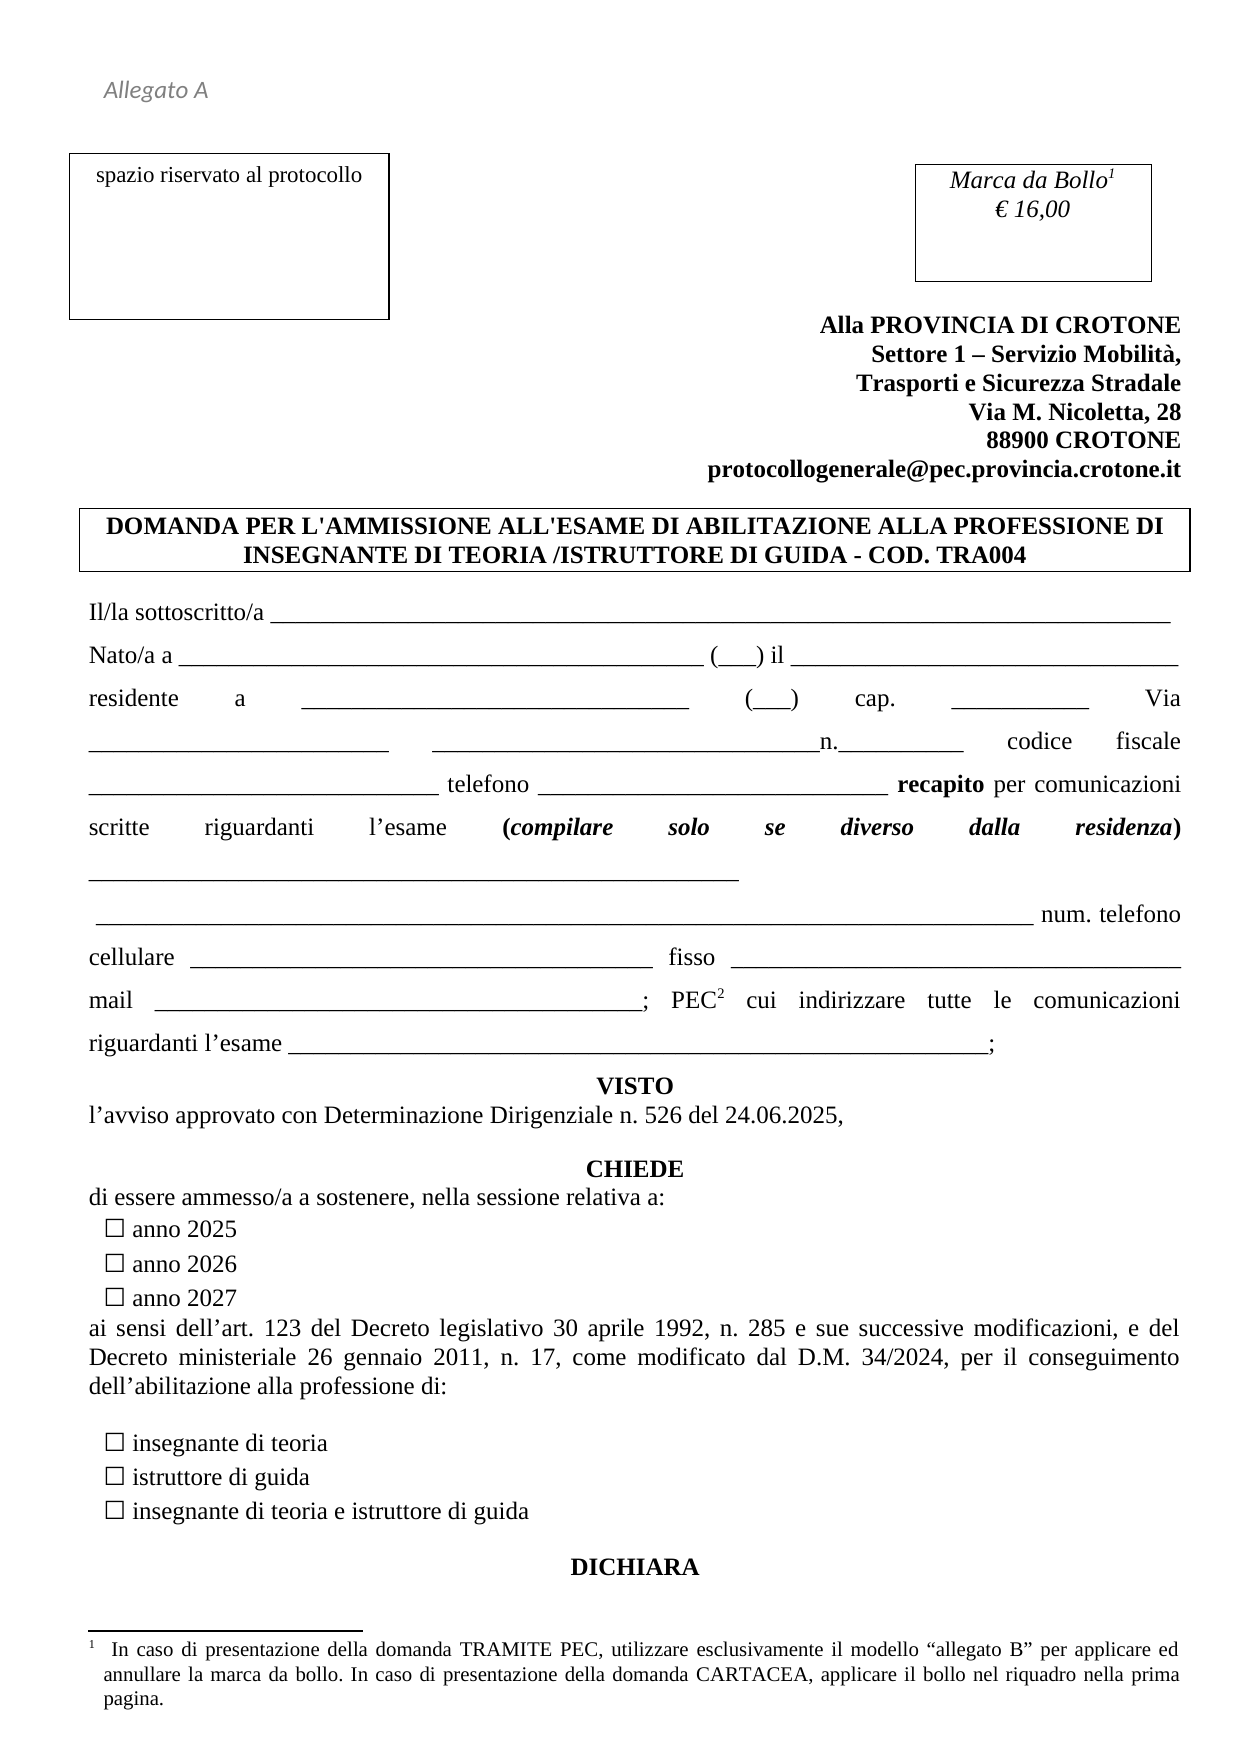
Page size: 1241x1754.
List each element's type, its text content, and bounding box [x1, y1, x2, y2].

text l’avviso approvato con Determinazione Dirigenziale n. 526 del 24.06.2025, [88, 1100, 1181, 1129]
text DOMANDA PER L'AMMISSIONE ALL'ESAME DI ABILITAZIONE ALLA PROFESSIONE DI INSEGNANTE DI TEORIA /ISTRUTTORE DI GUIDA - COD. TRA004 [80, 509, 1189, 571]
text DICHIARA [88, 1552, 1181, 1581]
text CHIEDE [88, 1154, 1181, 1182]
subtitle istruttore di guida [103, 1459, 1181, 1493]
subtitle insegnante di teoria [103, 1424, 1181, 1459]
text ___________________________________________________________________________ num. telefono cellulare _____________________________________ fisso ____________________________________ mail _______________________________________; PEC cui indirizzare tutte le comunicazioni riguardanti l’esame ________________________________________________________; [88, 899, 1181, 1057]
subtitle anno 2026 [103, 1245, 1181, 1279]
text Trasporti e Sicurezza Stradale [88, 368, 1181, 397]
text Nato/a a __________________________________________ (___) il _______________________________ [88, 640, 1181, 669]
text residente a _______________________________ (___) cap. ___________ Via ________________________ _______________________________n.__________ codice fiscale ____________________________ telefono ____________________________ recapito per comunicazioni scritte riguardanti l’esame (compilare solo se diverso dalla residenza) ____________________________________________________ [88, 683, 1181, 884]
subtitle anno 2025 [103, 1211, 1181, 1245]
text VISTO [88, 1071, 1181, 1100]
subtitle insegnante di teoria e istruttore di guida [103, 1493, 1181, 1527]
text Settore 1 – Servizio Mobilità, [88, 339, 1181, 368]
text Via M. Nicoletta, 28 [88, 397, 1181, 426]
text Alla PROVINCIA DI CROTONE [88, 311, 1181, 339]
text protocollogenerale@pec.provincia.crotone.it [88, 454, 1181, 483]
text 88900 CROTONE [88, 426, 1181, 454]
table_cell [916, 252, 1151, 281]
subtitle anno 2027 [103, 1279, 1181, 1313]
text ai sensi dell’art. 123 del Decreto legislativo 30 aprile 1992, n. 285 e sue successive modificazioni, e del Decreto ministeriale 26 gennaio 2011, n. 17, come modificato dal D.M. 34/2024, per il conseguimento dell’abilitazione alla professione di: [88, 1313, 1181, 1399]
table_header Marca da Bollo € 16,00 [916, 165, 1151, 252]
text Il/la sottoscritto/a ________________________________________________________________________ [88, 597, 1181, 626]
text di essere ammesso/a a sostenere, nella sessione relativa a: [88, 1182, 1181, 1211]
